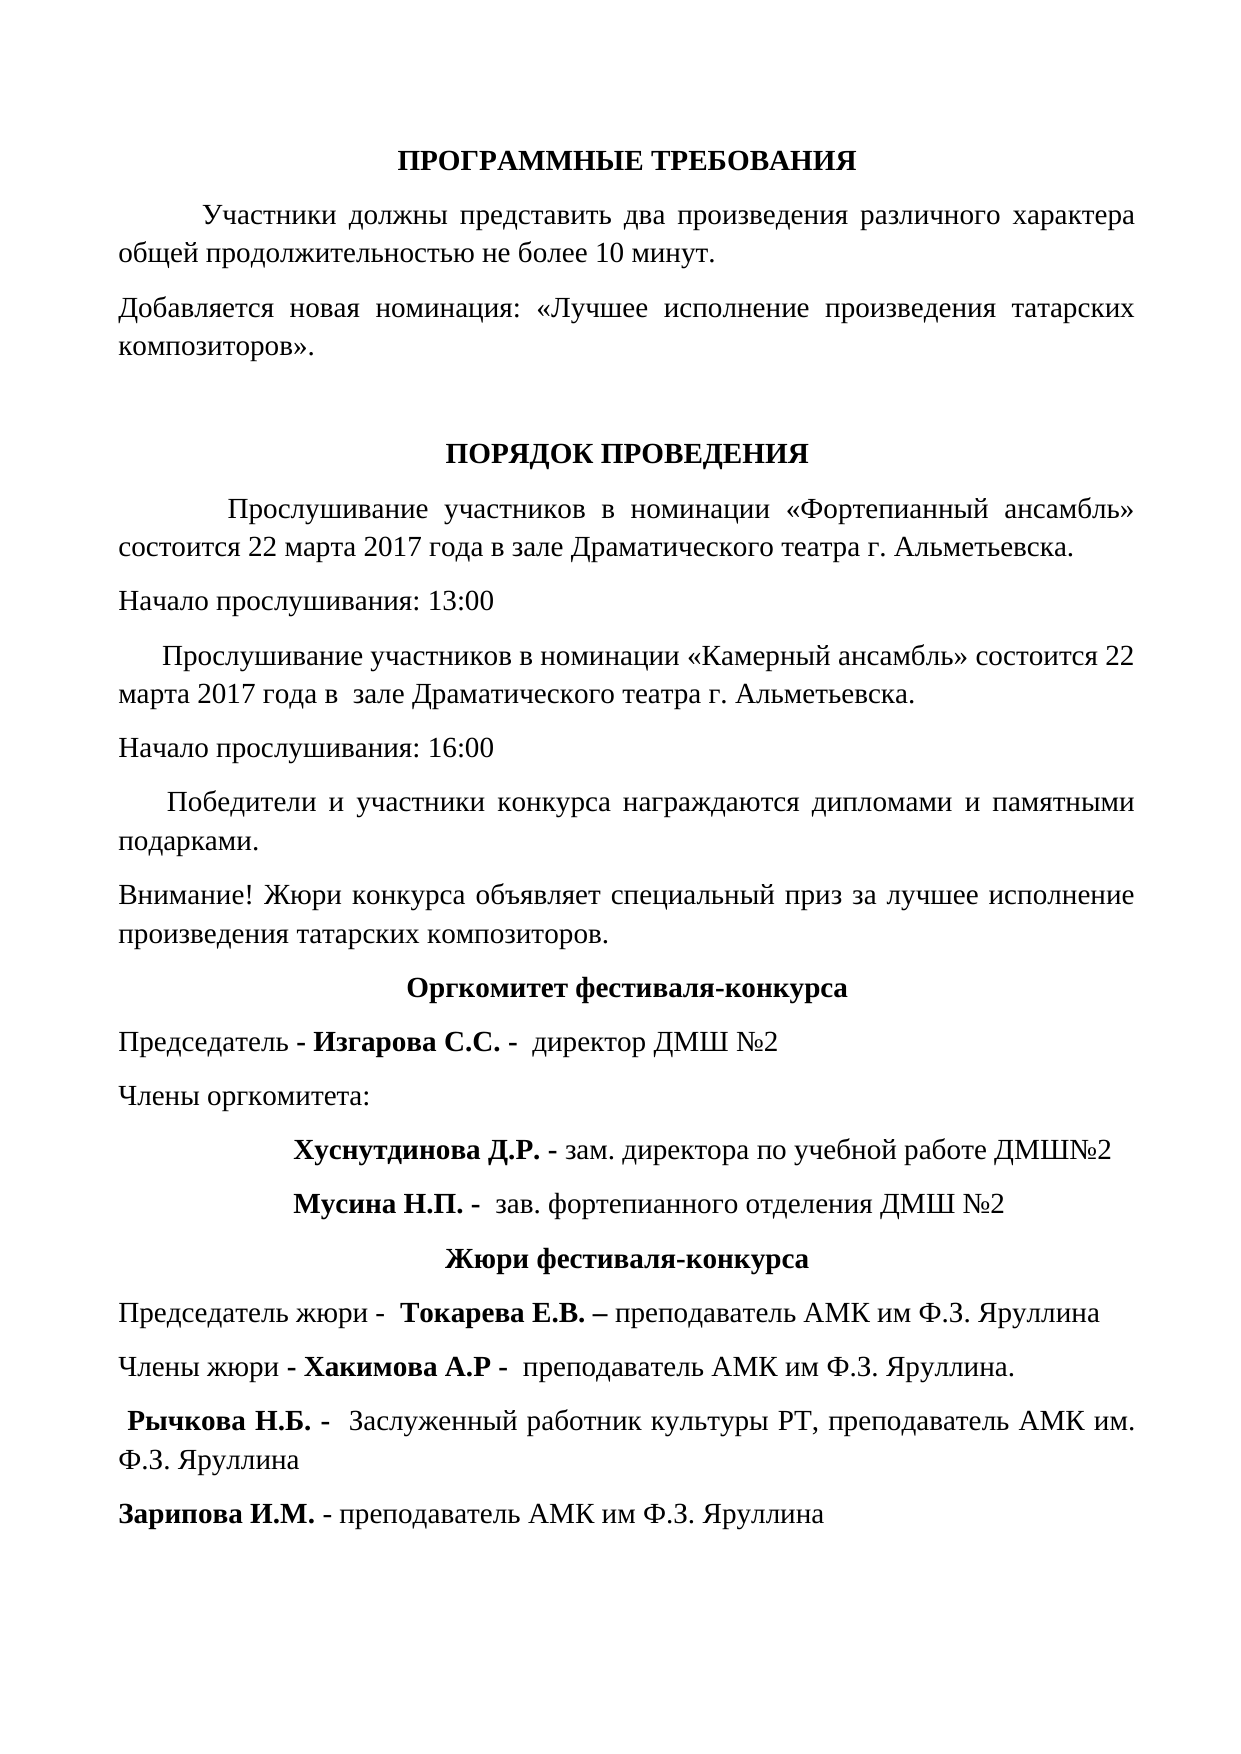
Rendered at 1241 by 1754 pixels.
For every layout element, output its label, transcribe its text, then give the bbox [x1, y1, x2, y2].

text ПОРЯДОК ПРОВЕДЕНИЯ [118, 437, 1136, 470]
text Начало прослушивания: 16:00 [118, 730, 1136, 764]
text Прослушивание участников в номинации «Камерный ансамбль» состоится 22 марта 2017 года в зале Драматического театра г. Альметьевска. [118, 638, 1136, 710]
text ПРОГРАММНЫЕ ТРЕБОВАНИЯ [118, 143, 1136, 176]
text Члены жюри - Хакимова А.Р - преподаватель АМК им Ф.З. Яруллина. [118, 1349, 1136, 1383]
text Победители и участники конкурса награждаются дипломами и памятными подарками. [118, 784, 1136, 857]
text Участники должны представить два произведения различного характера общей продолжительностью не более 10 минут. [118, 197, 1136, 269]
text Внимание! Жюри конкурса объявляет специальный приз за лучшее исполнение произведения татарских композиторов. [118, 877, 1136, 949]
text Прослушивание участников в номинации «Фортепианный ансамбль» состоится 22 марта 2017 года в зале Драматического театра г. Альметьевска. [118, 491, 1136, 563]
text Добавляется новая номинация: «Лучшее исполнение произведения татарских композиторов». [118, 290, 1136, 362]
text Рычкова Н.Б. - Заслуженный работник культуры РТ, преподаватель АМК им. Ф.З. Яруллина [118, 1403, 1136, 1475]
text Мусина Н.П. - зав. фортепианного отделения ДМШ №2 [118, 1187, 1136, 1220]
text Начало прослушивания: 13:00 [118, 583, 1136, 617]
text Зарипова И.М. - преподаватель АМК им Ф.З. Яруллина [118, 1496, 1136, 1529]
text Оргкомитет фестиваля-конкурса [118, 970, 1136, 1003]
text Жюри фестиваля-конкурса [118, 1241, 1136, 1274]
text Председатель - Изгарова С.С. - директор ДМШ №2 [118, 1024, 1136, 1058]
text Председатель жюри - Токарева Е.В. – преподаватель АМК им Ф.З. Яруллина [118, 1295, 1136, 1328]
text Члены оргкомитета: [118, 1078, 1136, 1112]
text Хуснутдинова Д.Р. - зам. директора по учебной работе ДМШ№2 [118, 1132, 1136, 1166]
